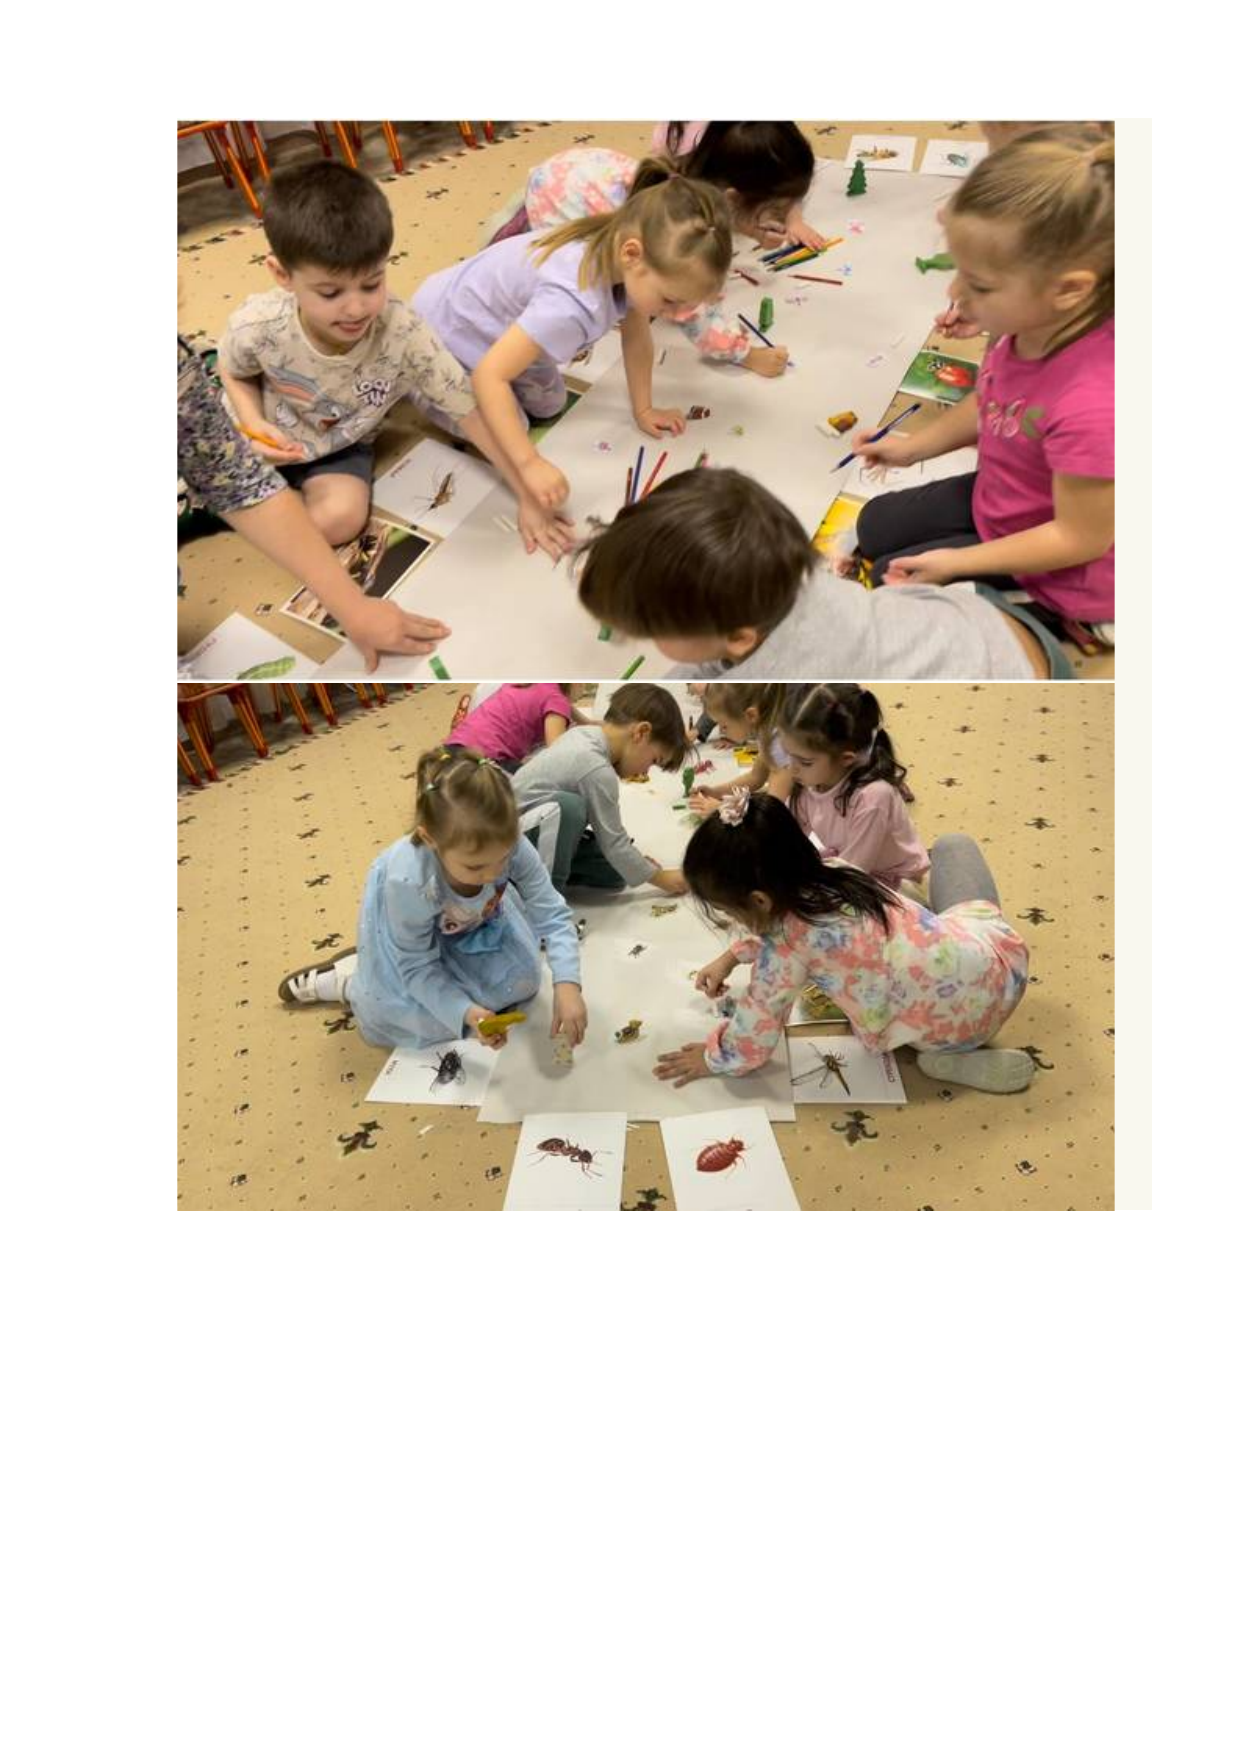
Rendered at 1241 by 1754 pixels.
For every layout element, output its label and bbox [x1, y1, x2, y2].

picture [177, 118, 1115, 1211]
